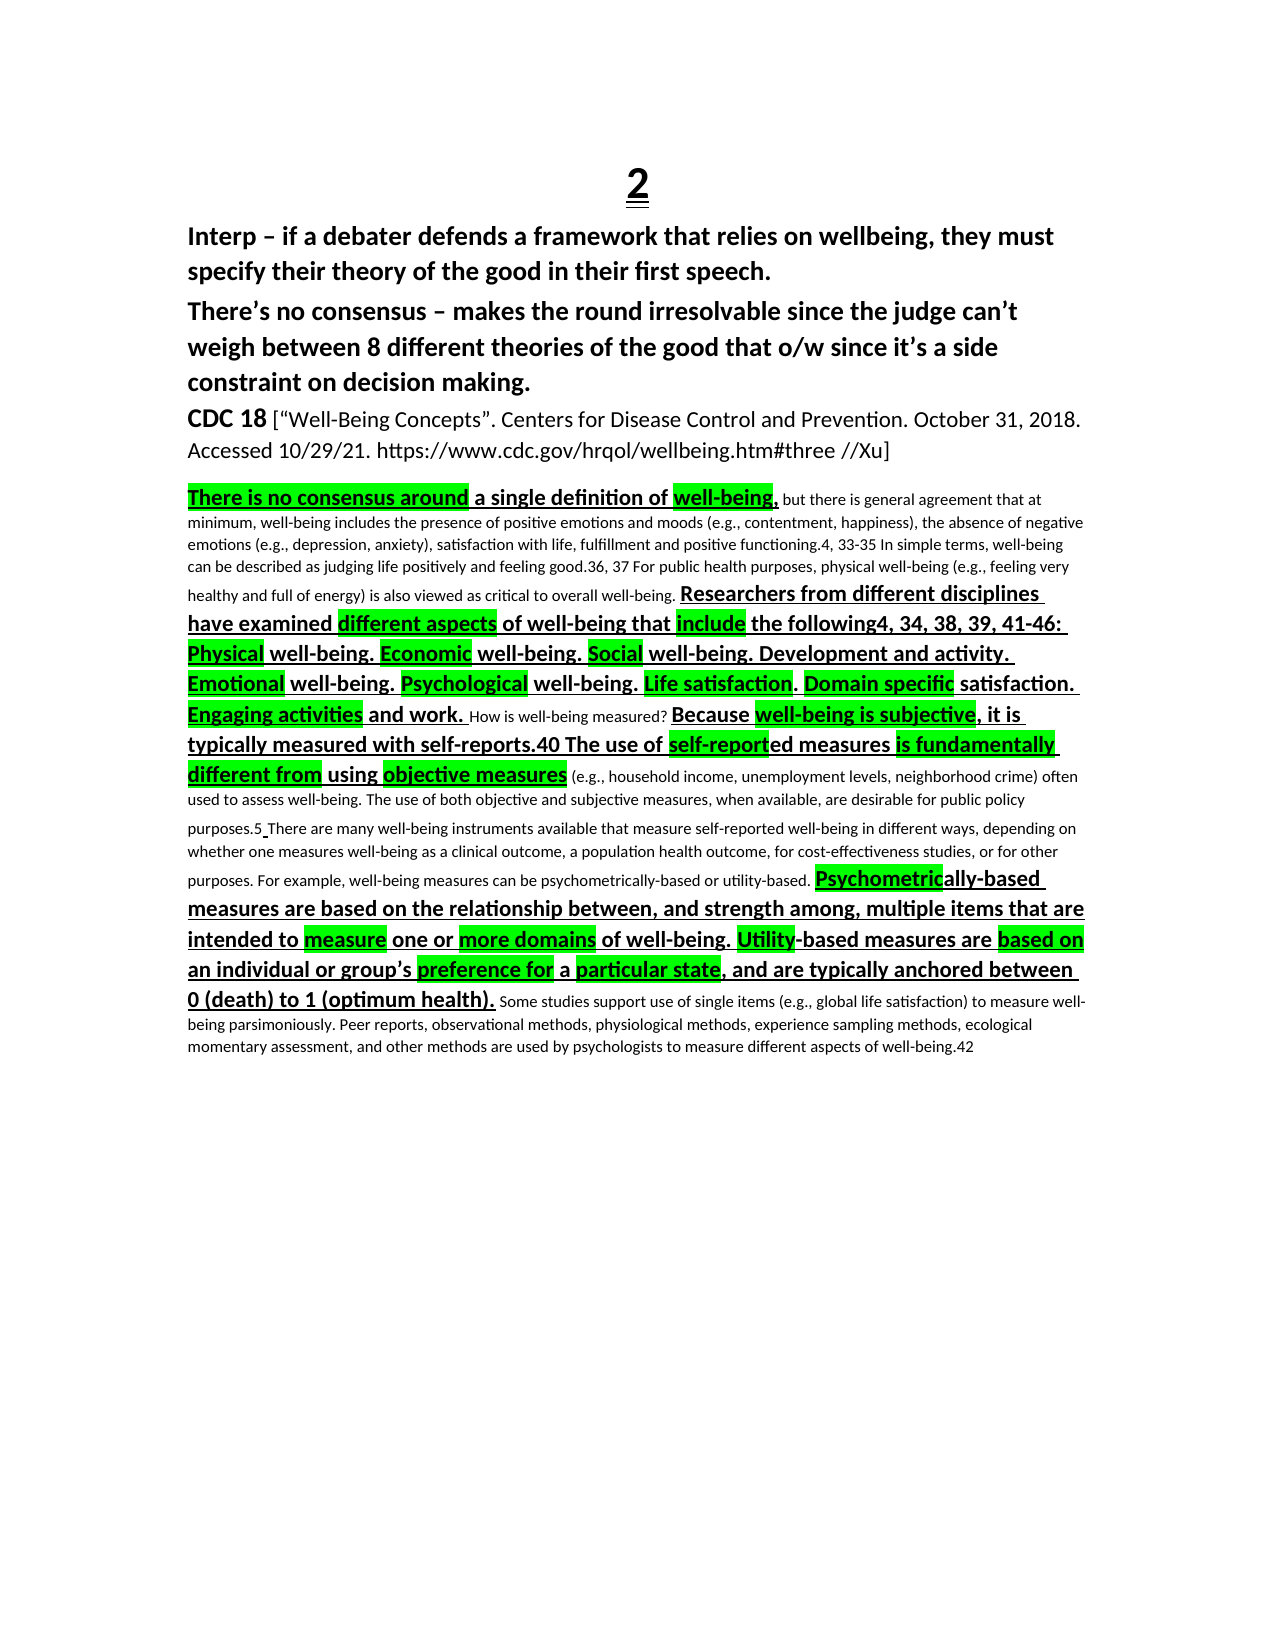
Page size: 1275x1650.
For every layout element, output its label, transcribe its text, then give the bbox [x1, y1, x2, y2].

subtitle Interp – if a debater defends a framework that relies on wellbeing, they must specify their theory of the good in their first speech. [187, 219, 1087, 287]
text There is no consensus around a single definition of well-being, but there is general agreement that at minimum, well-being includes the presence of positive emotions and moods (e.g., contentment, happiness), the absence of negative emotions (e.g., depression, anxiety), satisfaction with life, fulfillment and positive functioning.4, 33-35 In simple terms, well-being can be described as judging life positively and feeling good.36, 37 For public health purposes, physical well-being (e.g., feeling very healthy and full of energy) is also viewed as critical to overall well-being. Researchers from different disciplines have examined different aspects of well-being that include the following4, 34, 38, 39, 41-46: Physical well-being. Economic well-being. Social well-being. Development and activity. Emotional well-being. Psychological well-being. Life satisfaction. Domain specific satisfaction. Engaging activities and work. How is well-being measured? Because well-being is subjective, it is typically measured with self-reports.40 The use of self-reported measures is fundamentally different from using objective measures (e.g., household income, unemployment levels, neighborhood crime) often used to assess well-being. The use of both objective and subjective measures, when available, are desirable for public policy purposes.5 There are many well-being instruments available that measure self-reported well-being in different ways, depending on whether one measures well-being as a clinical outcome, a population health outcome, for cost-effectiveness studies, or for other purposes. For example, well-being measures can be psychometrically-based or utility-based. Psychometrically-based measures are based on the relationship between, and strength among, multiple items that are intended to measure one or more domains of well-being. Utility-based measures are based on an individual or group’s preference for a particular state, and are typically anchored between 0 (death) to 1 (optimum health). Some studies support use of single items (e.g., global life satisfaction) to measure well-being parsimoniously. Peer reports, observational methods, physiological methods, experience sampling methods, ecological momentary assessment, and other methods are used by psychologists to measure different aspects of well-being.42 [187, 483, 1087, 1057]
subtitle 2 [187, 154, 1087, 210]
subtitle There’s no consensus – makes the round irresolvable since the judge can’t weigh between 8 different theories of the good that o/w since it’s a side constraint on decision making. [187, 294, 1087, 398]
text CDC 18 [“Well-Being Concepts”. Centers for Disease Control and Prevention. October 31, 2018. Accessed 10/29/21. https://www.cdc.gov/hrqol/wellbeing.htm#three //Xu] [187, 401, 1087, 464]
